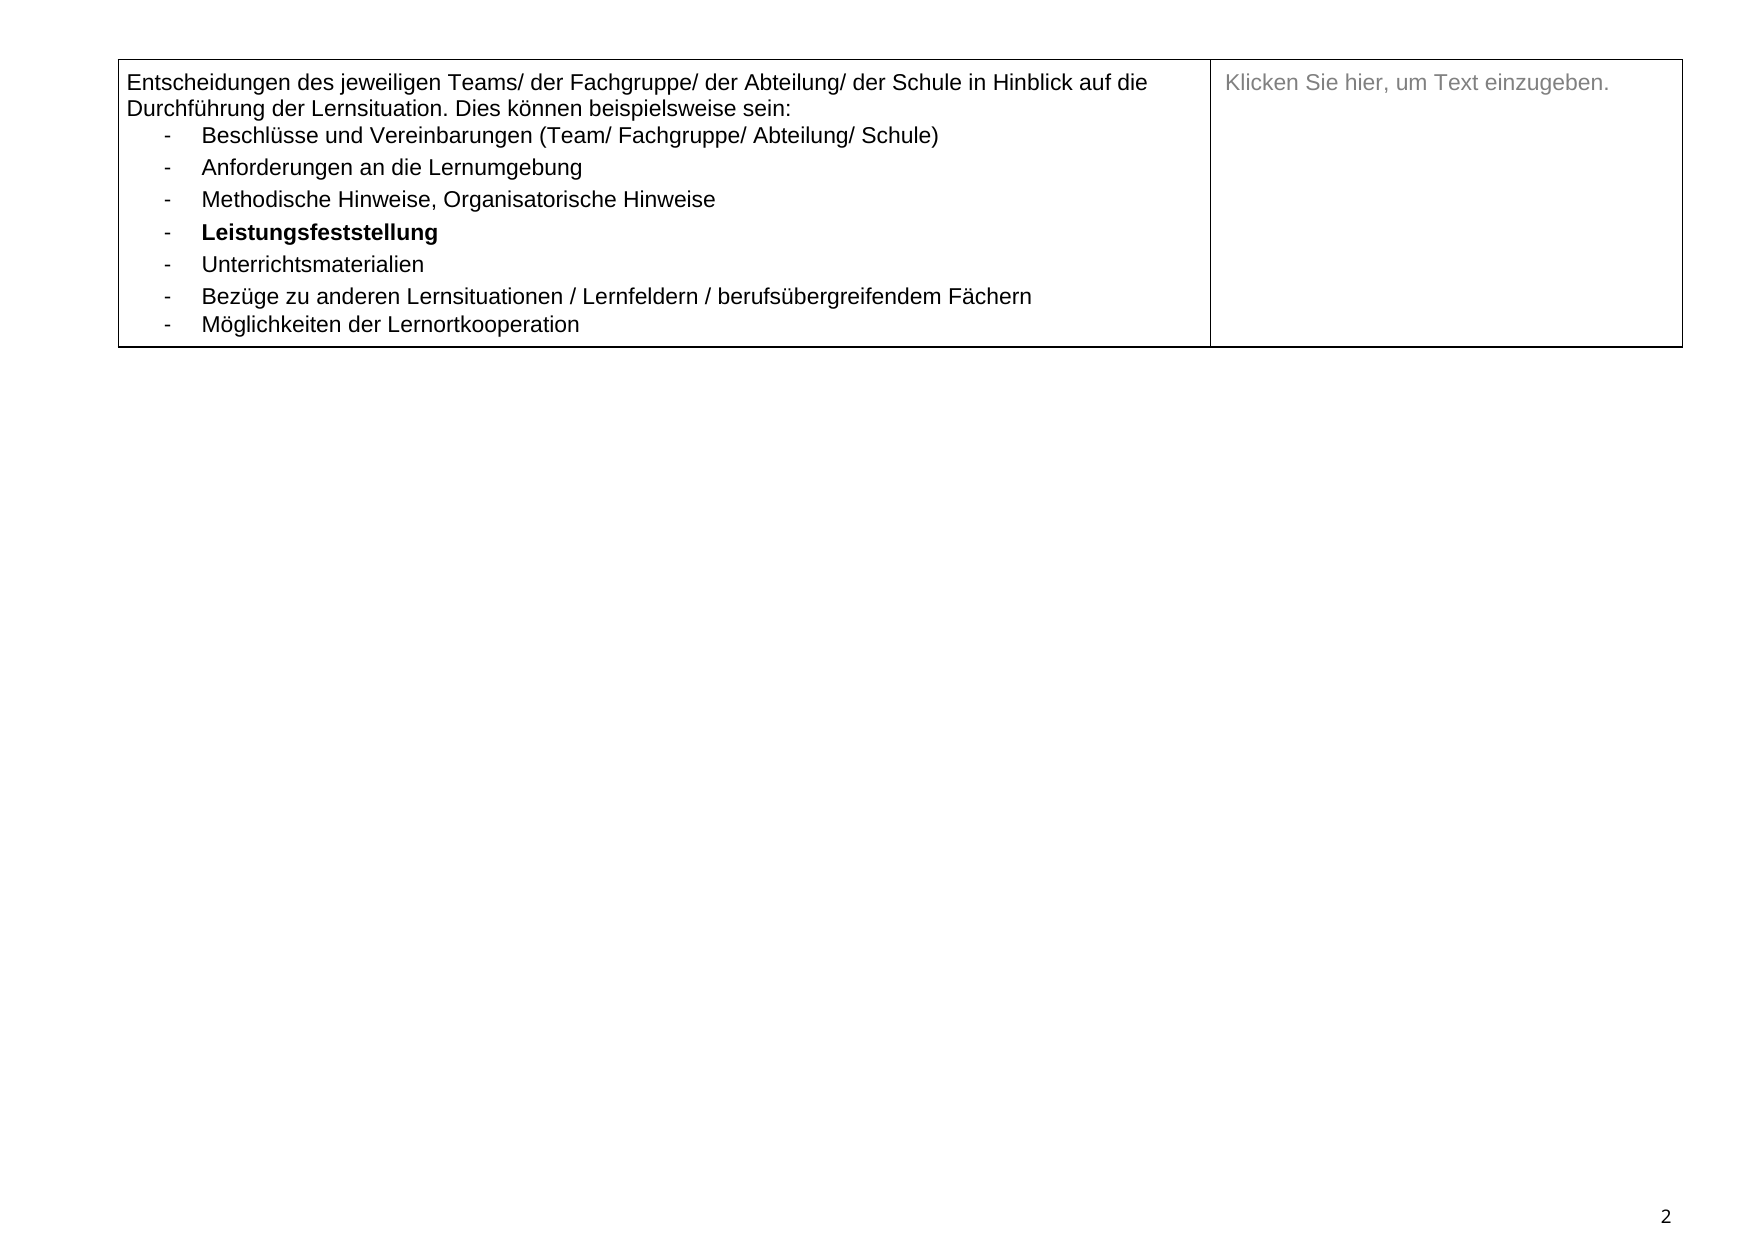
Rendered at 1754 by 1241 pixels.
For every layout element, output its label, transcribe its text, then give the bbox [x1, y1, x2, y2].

table_cell Klicken Sie hier, um Text einzugeben. [1211, 60, 1682, 346]
table_cell Entscheidungen des jeweiligen Teams/ der Fachgruppe/ der Abteilung/ der Schule in Hinblick auf die Durchführung der Lernsituation. Dies können beispielsweise sein: Beschlüsse und Vereinbarungen (Team/ Fachgruppe/ Abteilung/ Schule) Anforderungen an die Lernumgebung Methodische Hinweise, Organisatorische Hinweise Leistungsfeststellung Unterrichtsmaterialien Bezüge zu anderen Lernsituationen / Lernfeldern / berufsübergreifendem Fächern Möglichkeiten der Lernortkooperation [119, 60, 1210, 346]
